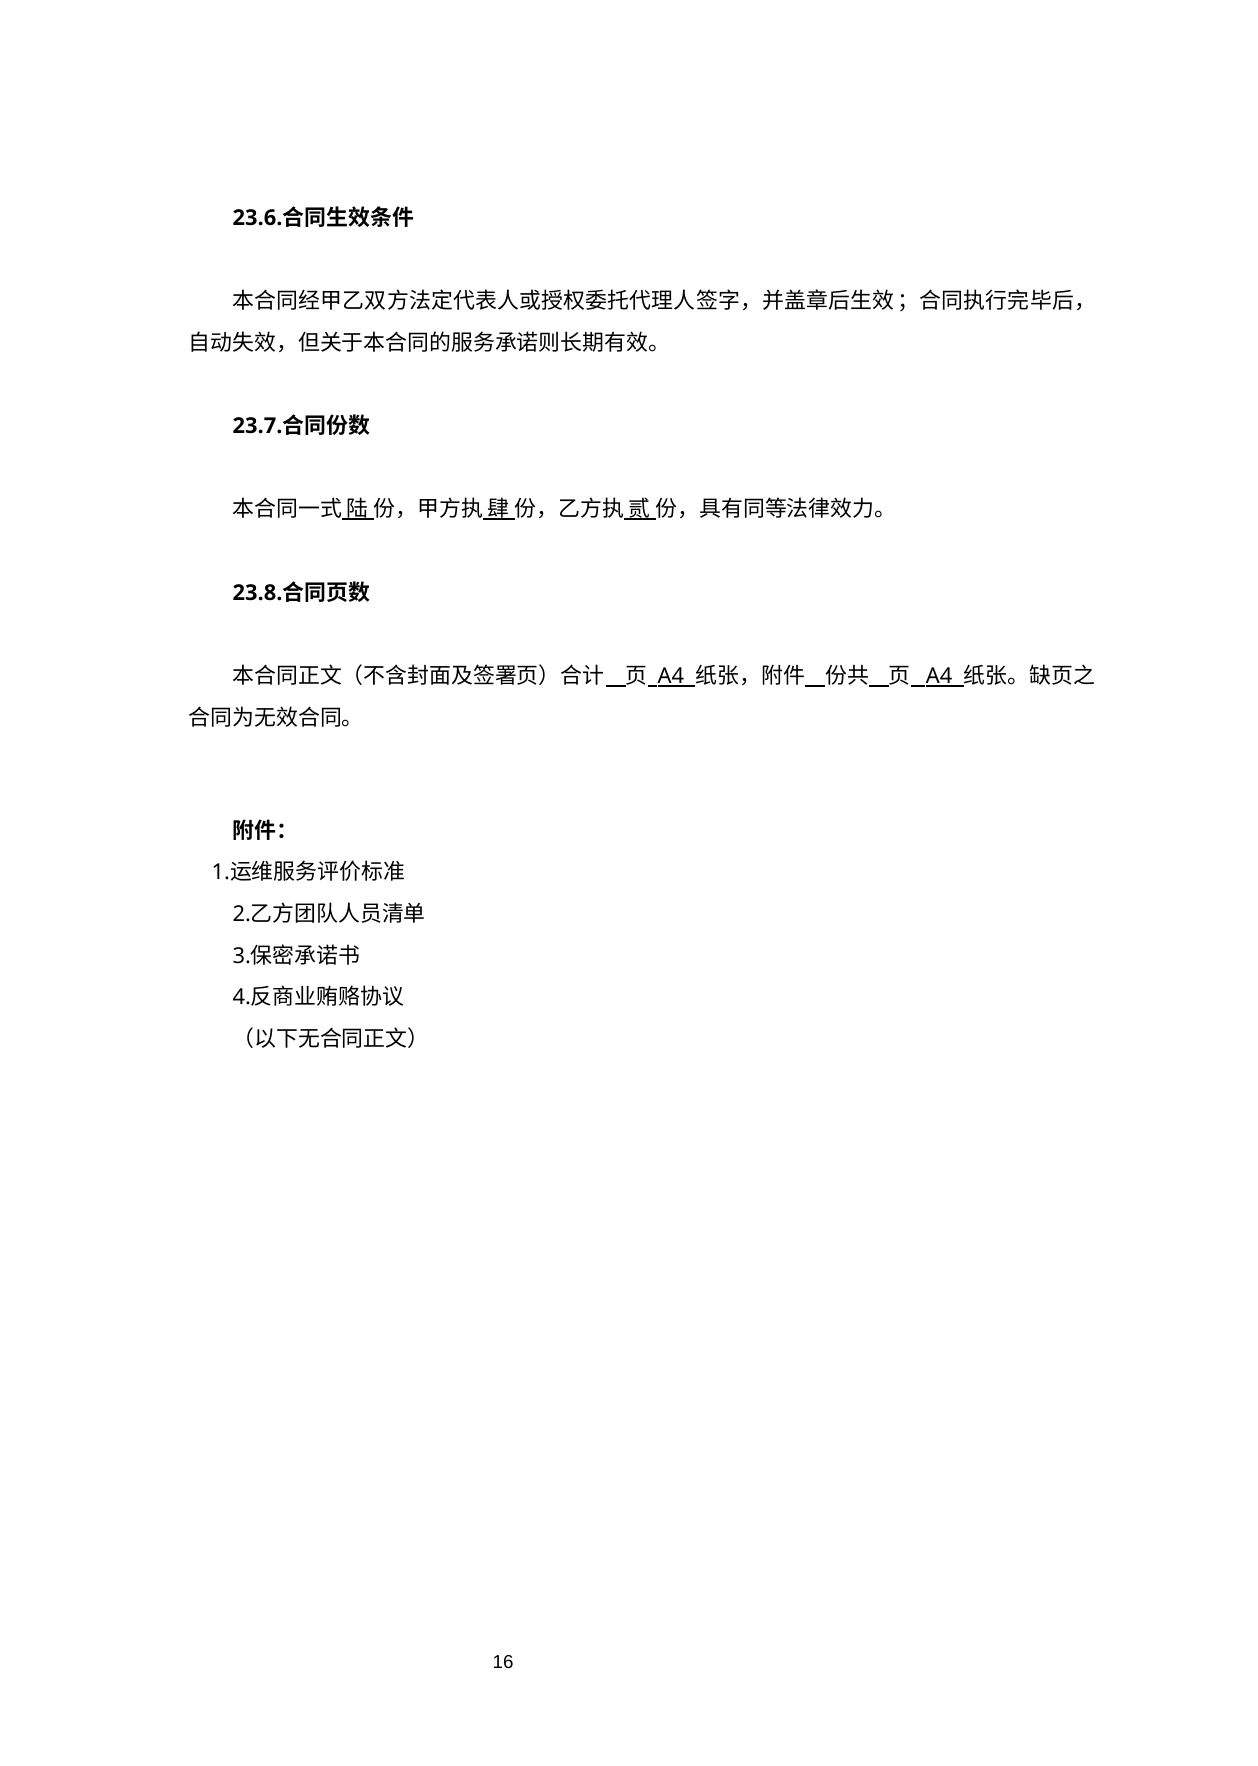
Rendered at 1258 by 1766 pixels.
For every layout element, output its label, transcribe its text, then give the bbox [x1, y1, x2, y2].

text 2.乙方团队人员清单 [188, 888, 1096, 930]
text 本合同经甲乙双方法定代表人或授权委托代理人签字，并盖章后生效；合同执行完毕后，自动失效，但关于本合同的服务承诺则长期有效。 [188, 275, 1096, 358]
text 1.运维服务评价标准 [188, 846, 1096, 888]
text 4.反商业贿赂协议 [188, 971, 1096, 1013]
text 本合同正文（不含封面及签署页）合计 页 A4 纸张，附件 份共 页 A4 纸张。缺页之合同为无效合同。 [188, 650, 1096, 733]
text 23.8.合同页数 [188, 567, 1096, 608]
text 附件： [188, 805, 1096, 846]
text 3.保密承诺书 [188, 930, 1096, 971]
text 23.7.合同份数 [188, 400, 1096, 442]
text 23.6.合同生效条件 [188, 192, 1096, 233]
text （以下无合同正文） [188, 1013, 1096, 1055]
text 本合同一式 陆 份，甲方执 肆 份，乙方执 贰 份，具有同等法律效力。 [188, 483, 1096, 525]
